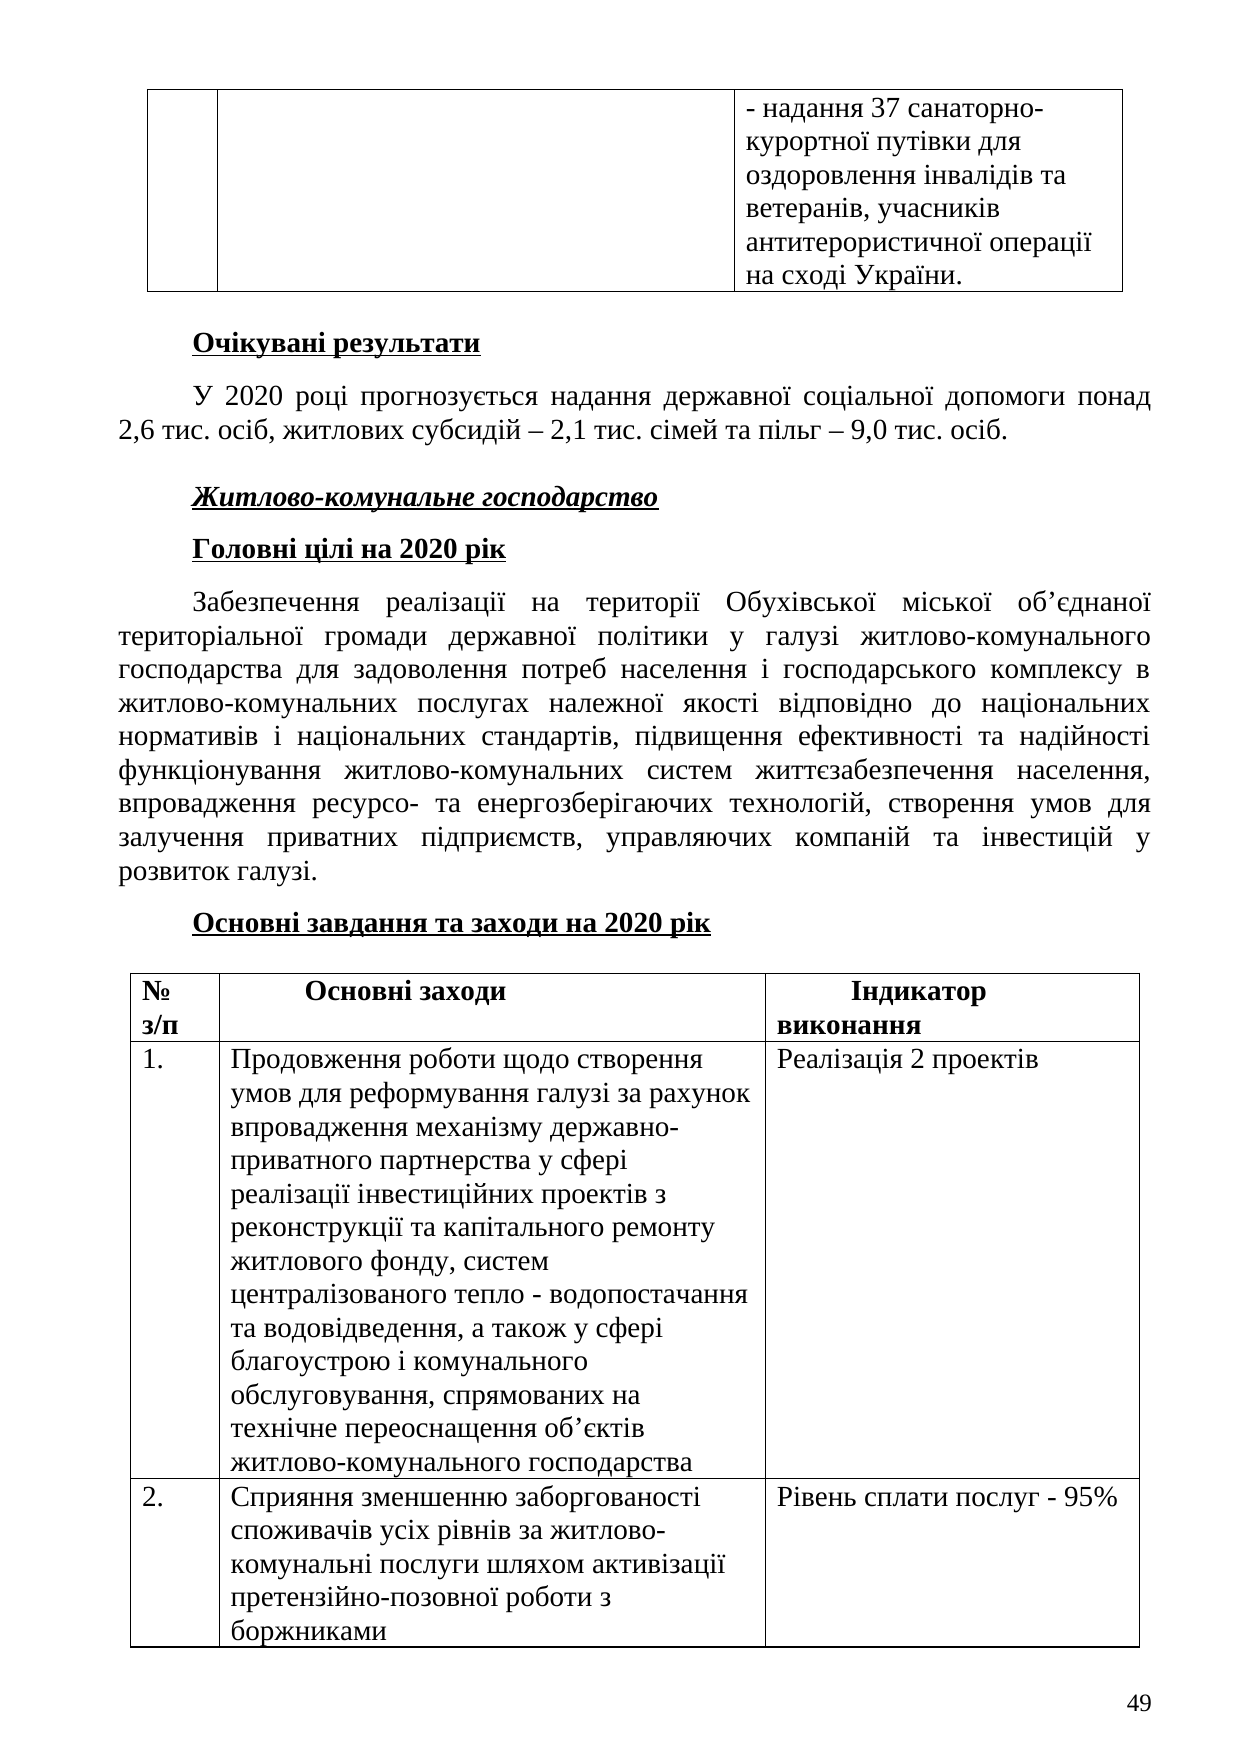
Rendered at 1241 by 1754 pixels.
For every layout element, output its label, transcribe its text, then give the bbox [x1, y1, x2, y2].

text Очікувані результати [118, 326, 1152, 359]
table_header Основні заходи [220, 974, 765, 1041]
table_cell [735, 90, 1122, 291]
table_header № з/п [171, 974, 219, 1041]
text У 2020 році прогнозується надання державної соціальної допомоги понад 2,6 тис. осіб, житлових субсидій – 2,1 тис. сімей та пільг – 9,0 тис. осіб. [118, 378, 1152, 445]
text Забезпечення реалізації на території Обухівської міської об’єднаної територіальної громади державної політики у галузі житлово-комунального господарства для задоволення потреб населення і господарського комплексу в житлово-комунальних послугах належної якості відповідно до національних нормативів і національних стандартів, підвищення ефективності та надійності функціонування житлово-комунальних систем життєзабезпечення населення, впровадження ресурсо- та енергозберігаючих технологій, створення умов для залучення приватних підприємств, управляючих компаній та інвестицій у розвиток галузі. [118, 584, 1152, 886]
table_cell 9. [148, 90, 217, 291]
table_cell Сприяння зменшенню заборгованості споживачів усіх рівнів за житлово-комунальні послуги шляхом активізації претензійно-позовної роботи з боржниками [220, 1479, 765, 1646]
table_cell Продовження роботи щодо створення умов для реформування галузі за рахунок впровадження механізму державно-приватного партнерства у сфері реалізації інвестиційних проектів з реконструкції та капітального ремонту житлового фонду, систем централізованого тепло - водопостачання та водовідведення, а також у сфері благоустрою і комунального обслуговування, спрямованих на технічне переоснащення об’єктів житлово-комунального господарства [220, 1042, 765, 1478]
table_header Індикатор виконання [766, 974, 851, 1041]
text Основні завдання та заходи на 2020 рік [118, 905, 1152, 939]
table_cell 1. [131, 1042, 219, 1478]
table_cell Рівень сплати послуг - 95% [766, 1479, 1139, 1646]
table_cell 2. [131, 1479, 219, 1646]
text Головні цілі на 2020 рік [118, 532, 1152, 565]
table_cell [218, 90, 734, 291]
text Житлово-комунальне господарство [118, 479, 1152, 512]
table_header Індикатор виконання [921, 974, 1139, 1041]
table_cell Реалізація 2 проектів [766, 1042, 1139, 1478]
